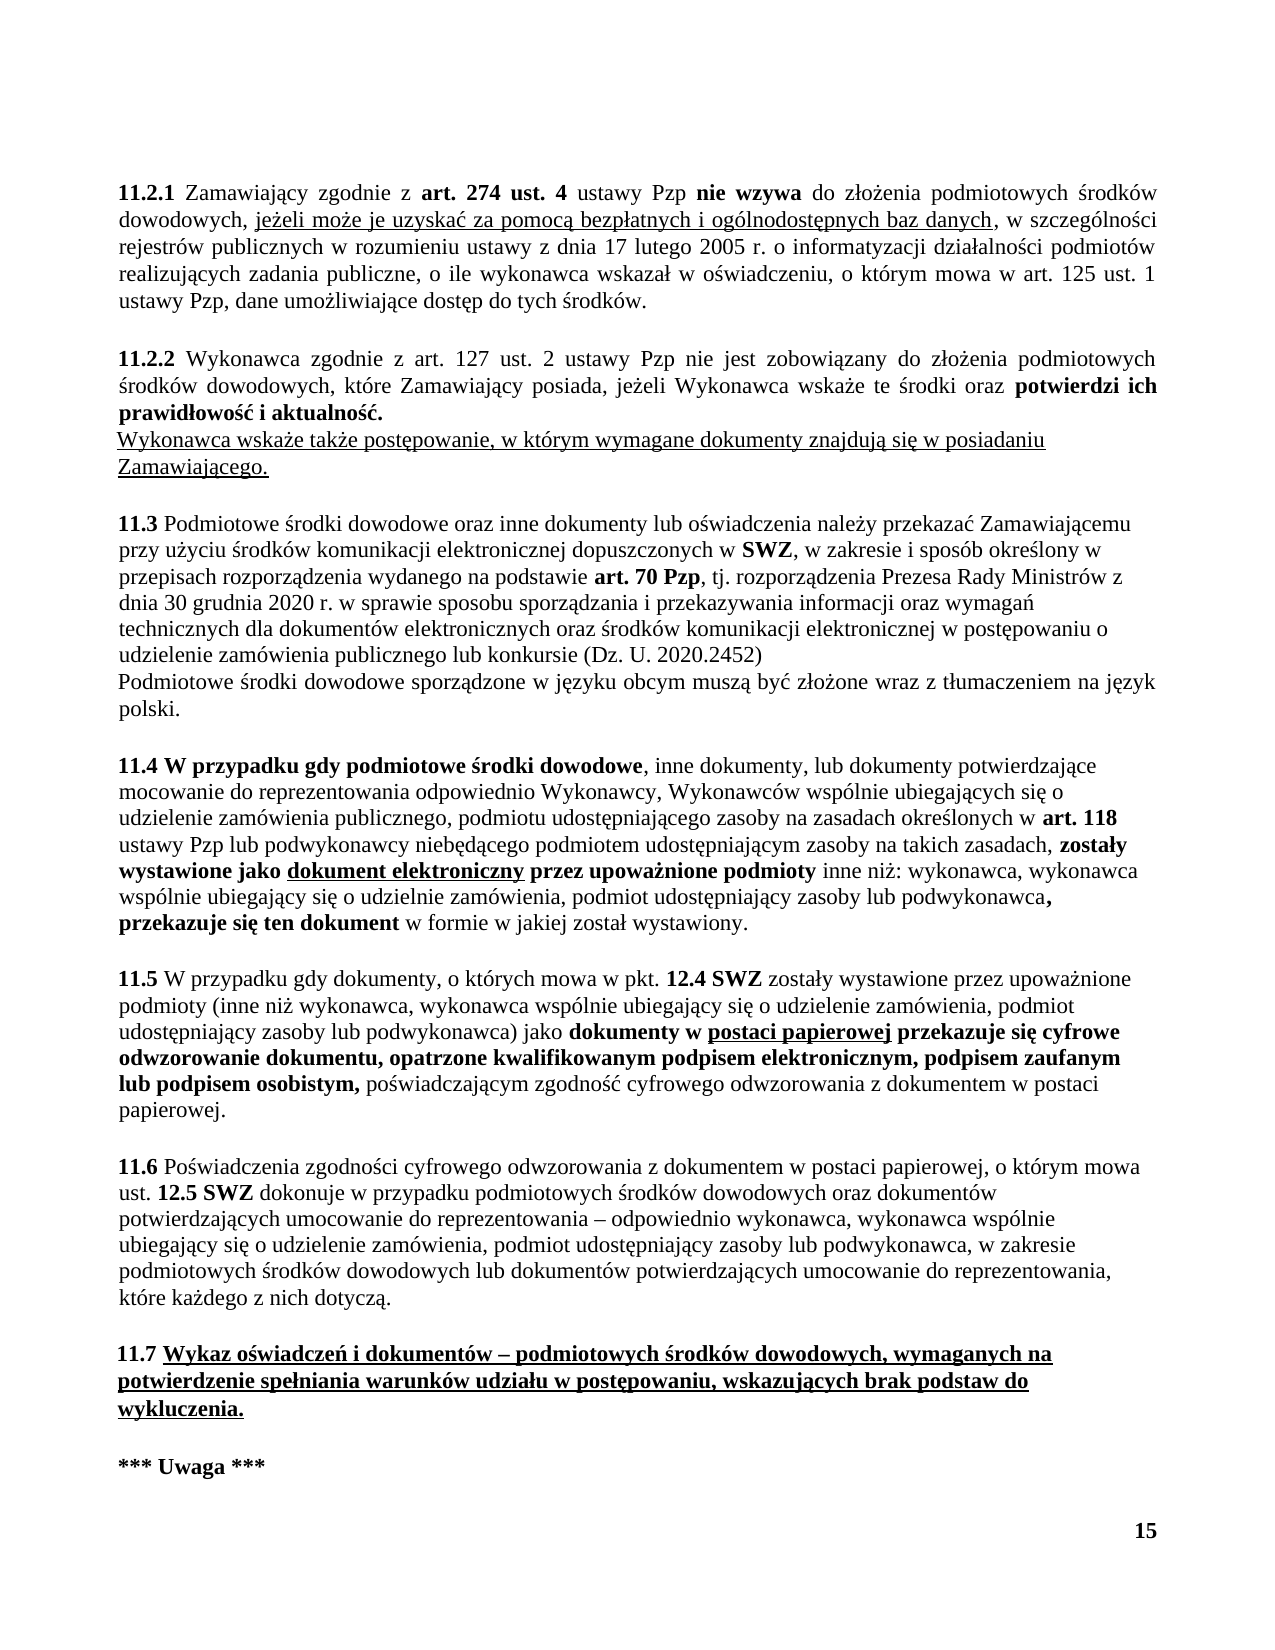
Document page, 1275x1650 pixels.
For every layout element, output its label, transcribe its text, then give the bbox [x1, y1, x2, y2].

text 11.2.1 Zamawiający zgodnie z art. 274 ust. 4 ustawy Pzp nie wzywa do złożenia podmiotowych środków dowodowych, jeżeli może je uzyskać za pomocą bezpłatnych i ogólnodostępnych baz danych, w szczególności rejestrów publicznych w rozumieniu ustawy z dnia 17 lutego 2005 r. o informatyzacji działalności podmiotów realizujących zadania publiczne, o ile wykonawca wskazał w oświadczeniu, o którym mowa w art. 125 ust. 1 ustawy Pzp, dane umożliwiające dostęp do tych środków. [118, 179, 1157, 313]
text 11.4 W przypadku gdy podmiotowe środki dowodowe, inne dokumenty, lub dokumenty potwierdzające mocowanie do reprezentowania odpowiednio Wykonawcy, Wykonawców wspólnie ubiegających się o udzielenie zamówienia publicznego, podmiotu udostępniającego zasoby na zasadach określonych w art. 118 ustawy Pzp lub podwykonawcy niebędącego podmiotem udostępniającym zasoby na takich zasadach, zostały wystawione jako dokument elektroniczny przez upoważnione podmioty inne niż: wykonawca, wykonawca wspólnie ubiegający się o udzielnie zamówienia, podmiot udostępniający zasoby lub podwykonawca, przekazuje się ten dokument w formie w jakiej został wystawiony. [118, 752, 1157, 935]
text 11.2.2 Wykonawca zgodnie z art. 127 ust. 2 ustawy Pzp nie jest zobowiązany do złożenia podmiotowych środków dowodowych, które Zamawiający posiada, jeżeli Wykonawca wskaże te środki oraz potwierdzi ich prawidłowość i aktualność. [118, 345, 1157, 425]
text 11.6 Poświadczenia zgodności cyfrowego odwzorowania z dokumentem w postaci papierowej, o którym mowa ust. 12.5 SWZ dokonuje w przypadku podmiotowych środków dowodowych oraz dokumentów potwierdzających umocowanie do reprezentowania – odpowiednio wykonawca, wykonawca wspólnie ubiegający się o udzielenie zamówienia, podmiot udostępniający zasoby lub podwykonawca, w zakresie podmiotowych środków dowodowych lub dokumentów potwierdzających umocowanie do reprezentowania, które każdego z nich dotyczą. [118, 1153, 1157, 1310]
text Podmiotowe środki dowodowe sporządzone w języku obcym muszą być złożone wraz z tłumaczeniem na język polski. [118, 668, 1157, 721]
text 11.5 W przypadku gdy dokumenty, o których mowa w pkt. 12.4 SWZ zostały wystawione przez upoważnione podmioty (inne niż wykonawca, wykonawca wspólnie ubiegający się o udzielenie zamówienia, podmiot udostępniający zasoby lub podwykonawca) jako dokumenty w postaci papierowej przekazuje się cyfrowe odwzorowanie dokumentu, opatrzone kwalifikowanym podpisem elektronicznym, podpisem zaufanym lub podpisem osobistym, poświadczającym zgodność cyfrowego odwzorowania z dokumentem w postaci papierowej. [118, 966, 1157, 1123]
text Wykonawca wskaże także postępowanie, w którym wymagane dokumenty znajdują się w posiadaniu Zamawiającego. [116, 426, 1157, 480]
text *** Uwaga *** [118, 1453, 1157, 1479]
text 11.3 Podmiotowe środki dowodowe oraz inne dokumenty lub oświadczenia należy przekazać Zamawiającemu przy użyciu środków komunikacji elektronicznej dopuszczonych w SWZ, w zakresie i sposób określony w przepisach rozporządzenia wydanego na podstawie art. 70 Pzp, tj. rozporządzenia Prezesa Rady Ministrów z dnia 30 grudnia 2020 r. w sprawie sposobu sporządzania i przekazywania informacji oraz wymagań technicznych dla dokumentów elektronicznych oraz środków komunikacji elektronicznej w postępowaniu o udzielenie zamówienia publicznego lub konkursie (Dz. U. 2020.2452) [118, 511, 1157, 667]
text 11.7 Wykaz oświadczeń i dokumentów – podmiotowych środków dowodowych, wymaganych na potwierdzenie spełniania warunków udziału w postępowaniu, wskazujących brak podstaw do wykluczenia. [116, 1341, 1157, 1421]
